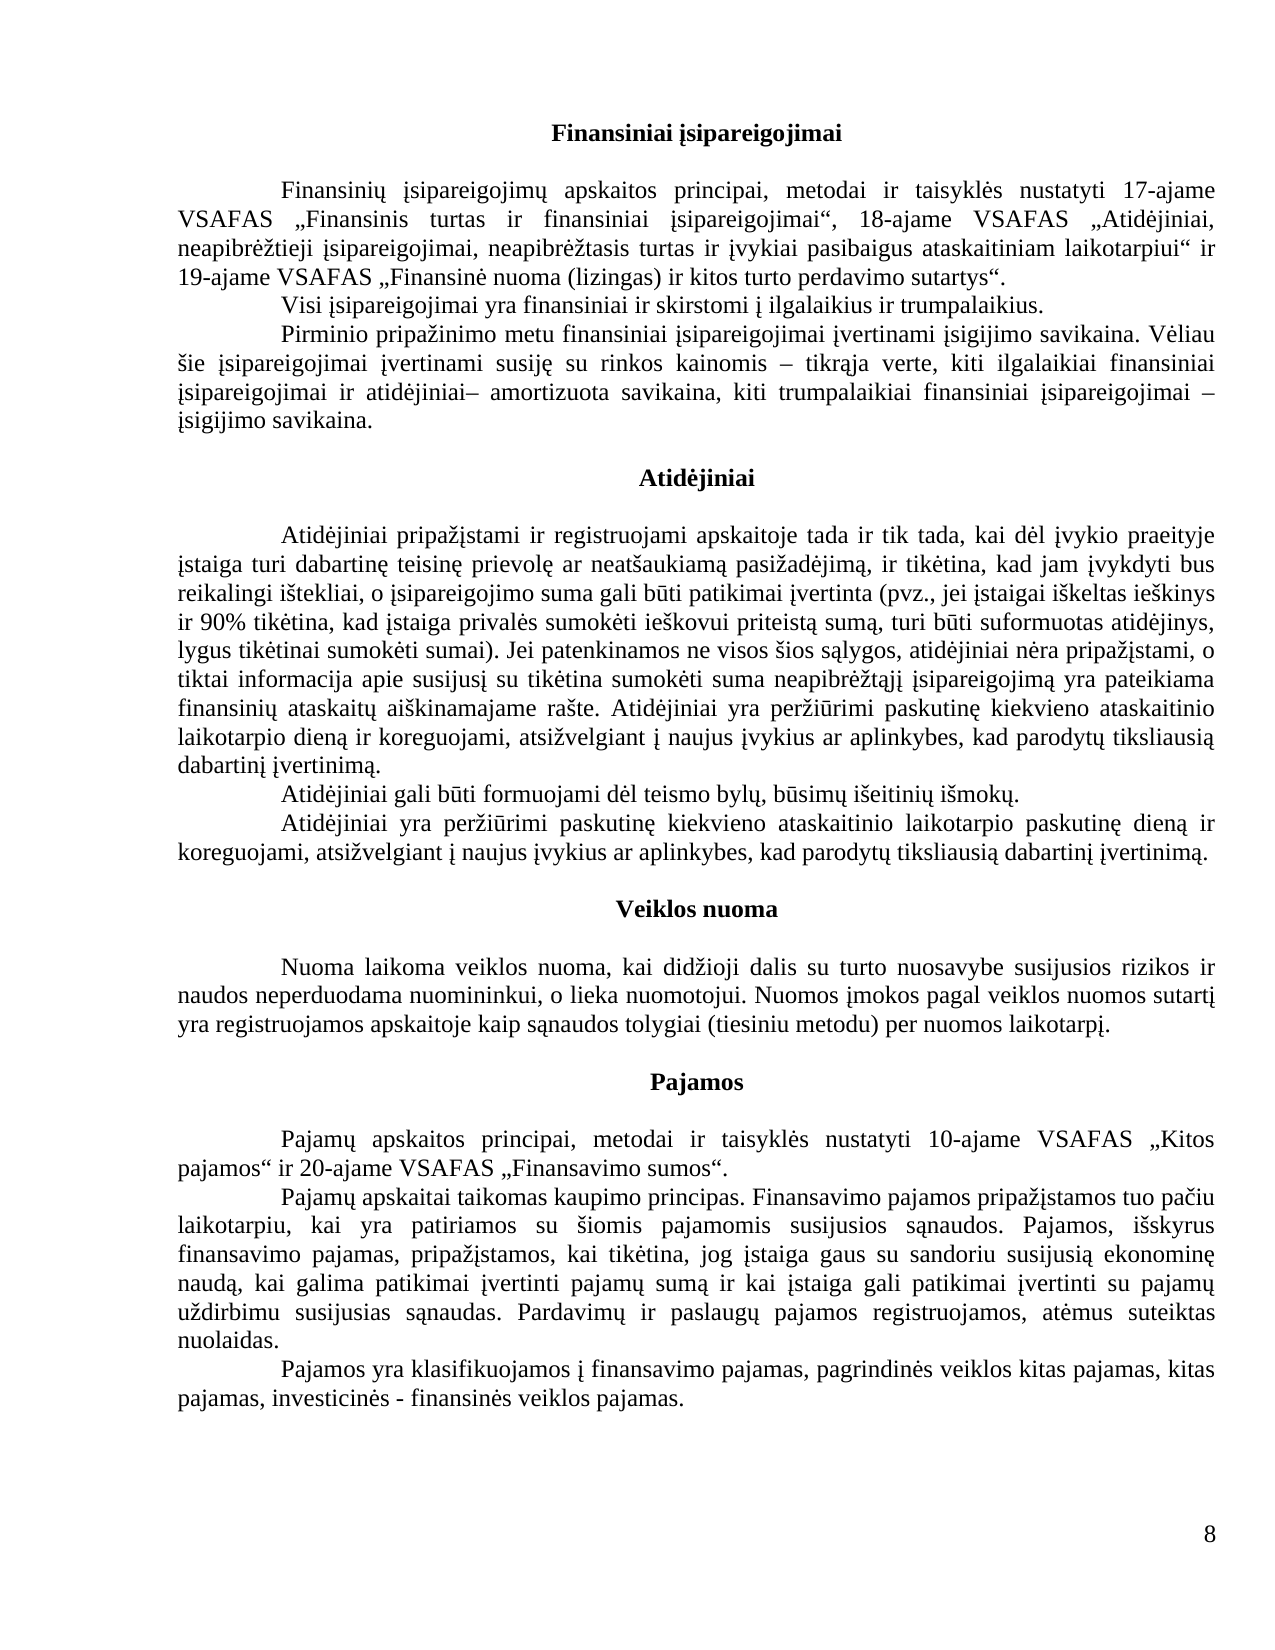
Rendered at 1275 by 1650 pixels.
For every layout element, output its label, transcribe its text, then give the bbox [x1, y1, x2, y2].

list Finansiniai įsipareigojimai [177, 118, 1216, 147]
list Veiklos nuoma [177, 894, 1216, 923]
text Finansinių įsipareigojimų apskaitos principai, metodai ir taisyklės nustatyti 17-ajame VSAFAS „Finansinis turtas ir finansiniai įsipareigojimai“, 18-ajame VSAFAS „Atidėjiniai, neapibrėžtieji įsipareigojimai, neapibrėžtasis turtas ir įvykiai pasibaigus ataskaitiniam laikotarpiui“ ir 19-ajame VSAFAS „Finansinė nuoma (lizingas) ir kitos turto perdavimo sutartys“. [177, 176, 1216, 291]
text Pajamų apskaitai taikomas kaupimo principas. Finansavimo pajamos pripažįstamos tuo pačiu laikotarpiu, kai yra patiriamos su šiomis pajamomis susijusios sąnaudos. Pajamos, išskyrus finansavimo pajamas, pripažįstamos, kai tikėtina, jog įstaiga gaus su sandoriu susijusią ekonominę naudą, kai galima patikimai įvertinti pajamų sumą ir kai įstaiga gali patikimai įvertinti su pajamų uždirbimu susijusias sąnaudas. Pardavimų ir paslaugų pajamos registruojamos, atėmus suteiktas nuolaidas. [177, 1182, 1216, 1354]
text Pajamos yra klasifikuojamos į finansavimo pajamas, pagrindinės veiklos kitas pajamas, kitas pajamas, investicinės - finansinės veiklos pajamas. [177, 1354, 1216, 1412]
text Visi įsipareigojimai yra finansiniai ir skirstomi į ilgalaikius ir trumpalaikius. [177, 291, 1216, 319]
list Pajamos [177, 1067, 1216, 1096]
text Atidėjiniai yra peržiūrimi paskutinę kiekvieno ataskaitinio laikotarpio paskutinę dieną ir koreguojami, atsižvelgiant į naujus įvykius ar aplinkybes, kad parodytų tiksliausią dabartinį įvertinimą. [177, 808, 1216, 866]
text Atidėjiniai pripažįstami ir registruojami apskaitoje tada ir tik tada, kai dėl įvykio praeityje įstaiga turi dabartinę teisinę prievolę ar neatšaukiamą pasižadėjimą, ir tikėtina, kad jam įvykdyti bus reikalingi ištekliai, o įsipareigojimo suma gali būti patikimai įvertinta (pvz., jei įstaigai iškeltas ieškinys ir 90% tikėtina, kad įstaiga privalės sumokėti ieškovui priteistą sumą, turi būti suformuotas atidėjinys, lygus tikėtinai sumokėti sumai). Jei patenkinamos ne visos šios sąlygos, atidėjiniai nėra pripažįstami, o tiktai informacija apie susijusį su tikėtina sumokėti suma neapibrėžtąjį įsipareigojimą yra pateikiama finansinių ataskaitų aiškinamajame rašte. Atidėjiniai yra peržiūrimi paskutinę kiekvieno ataskaitinio laikotarpio dieną ir koreguojami, atsižvelgiant į naujus įvykius ar aplinkybes, kad parodytų tiksliausią dabartinį įvertinimą. [177, 521, 1216, 779]
text Pajamų apskaitos principai, metodai ir taisyklės nustatyti 10-ajame VSAFAS „Kitos pajamos“ ir 20-ajame VSAFAS „Finansavimo sumos“. [177, 1124, 1216, 1182]
text Atidėjiniai gali būti formuojami dėl teismo bylų, būsimų išeitinių išmokų. [177, 779, 1216, 808]
text Pirminio pripažinimo metu finansiniai įsipareigojimai įvertinami įsigijimo savikaina. Vėliau šie įsipareigojimai įvertinami susiję su rinkos kainomis – tikrąja verte, kiti ilgalaikiai finansiniai įsipareigojimai ir atidėjiniai– amortizuota savikaina, kiti trumpalaikiai finansiniai įsipareigojimai – įsigijimo savikaina. [177, 319, 1216, 434]
text Nuoma laikoma veiklos nuoma, kai didžioji dalis su turto nuosavybe susijusios rizikos ir naudos neperduodama nuomininkui, o lieka nuomotojui. Nuomos įmokos pagal veiklos nuomos sutartį yra registruojamos apskaitoje kaip sąnaudos tolygiai (tiesiniu metodu) per nuomos laikotarpį. [177, 952, 1216, 1038]
list Atidėjiniai [177, 463, 1216, 492]
